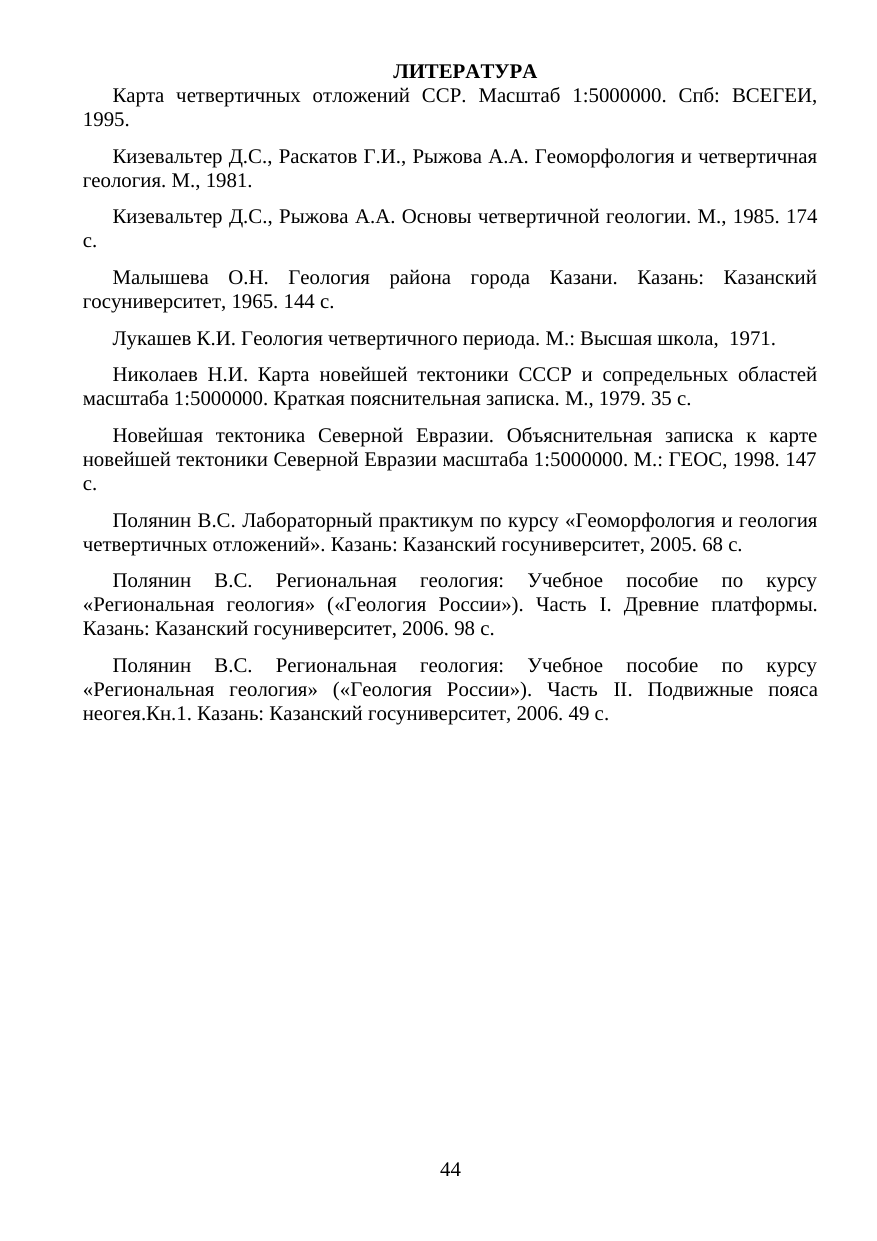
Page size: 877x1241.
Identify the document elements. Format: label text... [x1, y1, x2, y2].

text Кизевальтер Д.С., Рыжова А.А. Основы четвертичной геологии. М., 1985. 174 с. [83, 204, 818, 252]
text Полянин В.С. Региональная геология: Учебное пособие по курсу «Региональная геология» («Геология России»). Часть I. Древние платформы. Казань: Казанский госуниверситет, 2006. 98 с. [83, 568, 818, 640]
text Николаев Н.И. Карта новейшей тектоники СССР и сопредельных областей масштаба 1:5000000. Краткая пояснительная записка. М., 1979. 35 с. [83, 362, 818, 410]
text Новейшая тектоника Северной Евразии. Объяснительная записка к карте новейшей тектоники Северной Евразии масштаба 1:5000000. М.: ГЕОС, 1998. 147 с. [83, 423, 818, 495]
text Малышева О.Н. Геология района города Казани. Казань: Казанский госуниверситет, 1965. 144 с. [83, 265, 818, 313]
text Кизевальтер Д.С., Раскатов Г.И., Рыжова А.А. Геоморфология и четвертичная геология. М., 1981. [83, 144, 818, 192]
text Полянин В.С. Региональная геология: Учебное пособие по курсу «Региональная геология» («Геология России»). Часть II. Подвижные пояса неогея.Кн.1. Казань: Казанский госуниверситет, 2006. 49 с. [83, 653, 818, 725]
text Карта четвертичных отложений ССР. Масштаб 1:5000000. Спб: ВСЕГЕИ, 1995. [83, 83, 818, 131]
text Лукашев К.И. Геология четвертичного периода. М.: Высшая школа, 1971. [83, 326, 818, 350]
text ЛИТЕРАТУРА [83, 59, 818, 83]
text Полянин В.С. Лабораторный практикум по курсу «Геоморфология и геология четвертичных отложений». Казань: Казанский госуниверситет, 2005. 68 с. [83, 507, 818, 556]
